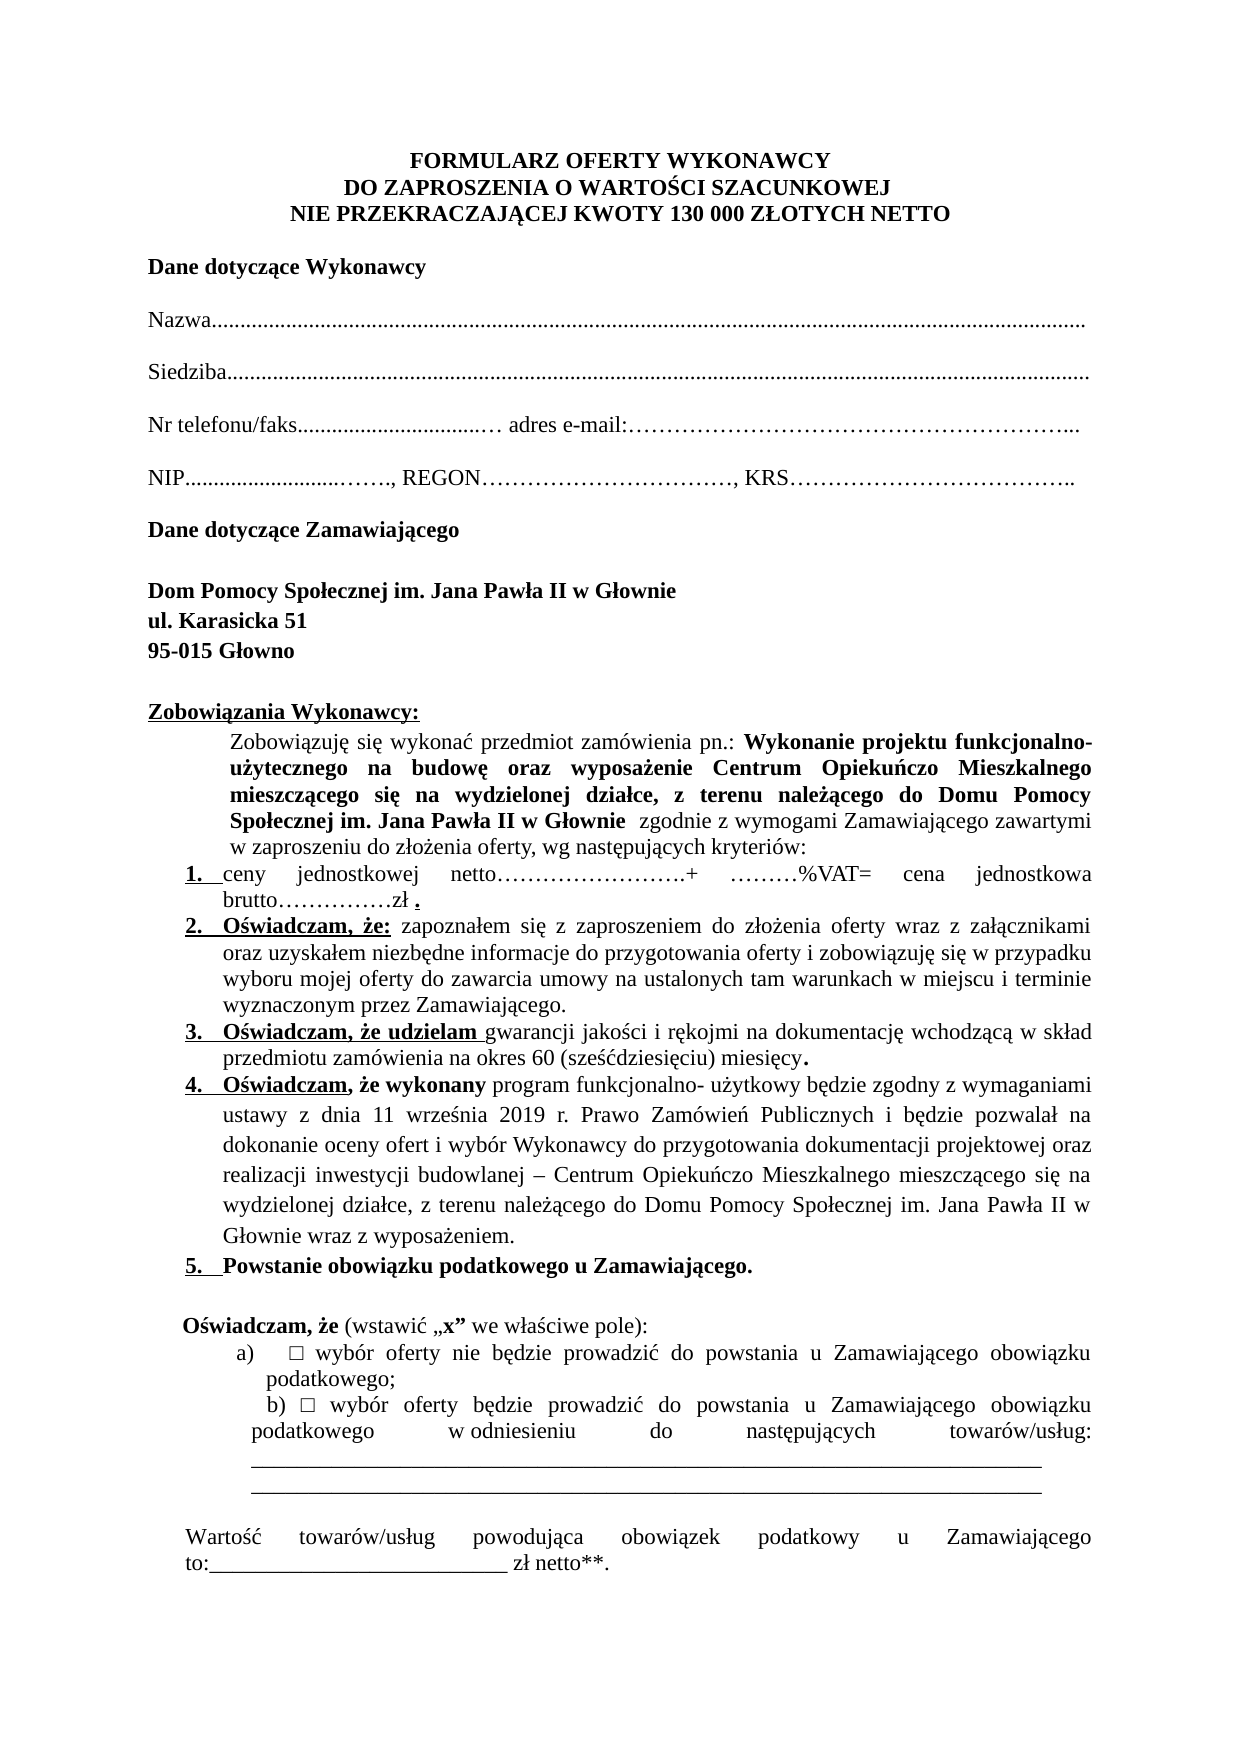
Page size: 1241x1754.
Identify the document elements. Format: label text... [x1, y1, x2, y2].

text ul. Karasicka 51 [148, 607, 1093, 633]
text NIP...........................……., REGON……………………………, KRS……………………………….. [148, 464, 1093, 490]
text 95-015 Głowno [148, 637, 1093, 664]
list Oświadczam, że: zapoznałem się z zaproszeniem do złożenia oferty wraz z załącznikami oraz uzyskałem niezbędne informacje do przygotowania oferty i zobowiązuję się w przypadku wyboru mojej oferty do zawarcia umowy na ustalonych tam warunkach w miejscu i terminie wyznaczonym przez Zamawiającego. [185, 912, 1093, 1018]
text Zobowiązuję się wykonać przedmiot zamówienia pn.: Wykonanie projektu funkcjonalno- użytecznego na budowę oraz wyposażenie Centrum Opiekuńczo Mieszkalnego mieszczącego się na wydzielonej działce, z terenu należącego do Domu Pomocy Społecznej im. Jana Pawła II w Głownie zgodnie z wymogami Zamawiającego zawartymi w zaproszeniu do złożenia oferty, wg następujących kryteriów: [229, 728, 1093, 860]
text FORMULARZ OFERTY WYKONAWCY [148, 148, 1093, 174]
text Oświadczam, że (wstawić „x” we właściwe pole): [148, 1312, 1092, 1338]
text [185, 1523, 1092, 1602]
list ceny jednostkowej netto…………………….+ ………%VAT= cena jednostkowa brutto……………zł . [185, 860, 1093, 912]
text DO ZAPROSZENIA O WARTOŚCI SZACUNKOWEJ NIE PRZEKRACZAJĄCEJ KWOTY 130 000 ZŁOTYCH NETTO [148, 174, 1093, 227]
text Zobowiązania Wykonawcy: [148, 698, 1093, 724]
text a) □ wybór oferty nie będzie prowadzić do powstania u Zamawiającego obowiązku podatkowego; [236, 1338, 1092, 1391]
text Dane dotyczące Wykonawcy [148, 253, 1093, 279]
list Powstanie obowiązku podatkowego u Zamawiającego. [185, 1252, 1093, 1278]
list Oświadczam, że udzielam gwarancji jakości i rękojmi na dokumentację wchodzącą w skład przedmiotu zamówienia na okres 60 (sześćdziesięciu) miesięcy. [185, 1018, 1093, 1071]
text Dane dotyczące Zamawiającego [148, 517, 1093, 543]
text Nazwa......................................................................................................................................................... [148, 306, 1093, 332]
text Nr telefonu/faks................................… adres e-mail:…………………………………………………... [148, 411, 1093, 437]
list Oświadczam, że wykonany program funkcjonalno- użytkowy będzie zgodny z wymaganiami ustawy z dnia 11 września 2019 r. Prawo Zamówień Publicznych i będzie pozwalał na dokonanie oceny ofert i wybór Wykonawcy do przygotowania dokumentacji projektowej oraz realizacji inwestycji budowlanej – Centrum Opiekuńczo Mieszkalnego mieszczącego się na wydzielonej działce, z terenu należącego do Domu Pomocy Społecznej im. Jana Pawła II w Głownie wraz z wyposażeniem. [185, 1071, 1093, 1248]
text Siedziba....................................................................................................................................................... [148, 358, 1093, 385]
text b) □ wybór oferty będzie prowadzić do powstania u Zamawiającego obowiązku podatkowego w odniesieniu do następujących towarów/usług: _____________________________________________________________________ _____________________________________________________________________ [221, 1391, 1092, 1497]
text Dom Pomocy Społecznej im. Jana Pawła II w Głownie [148, 577, 1093, 603]
